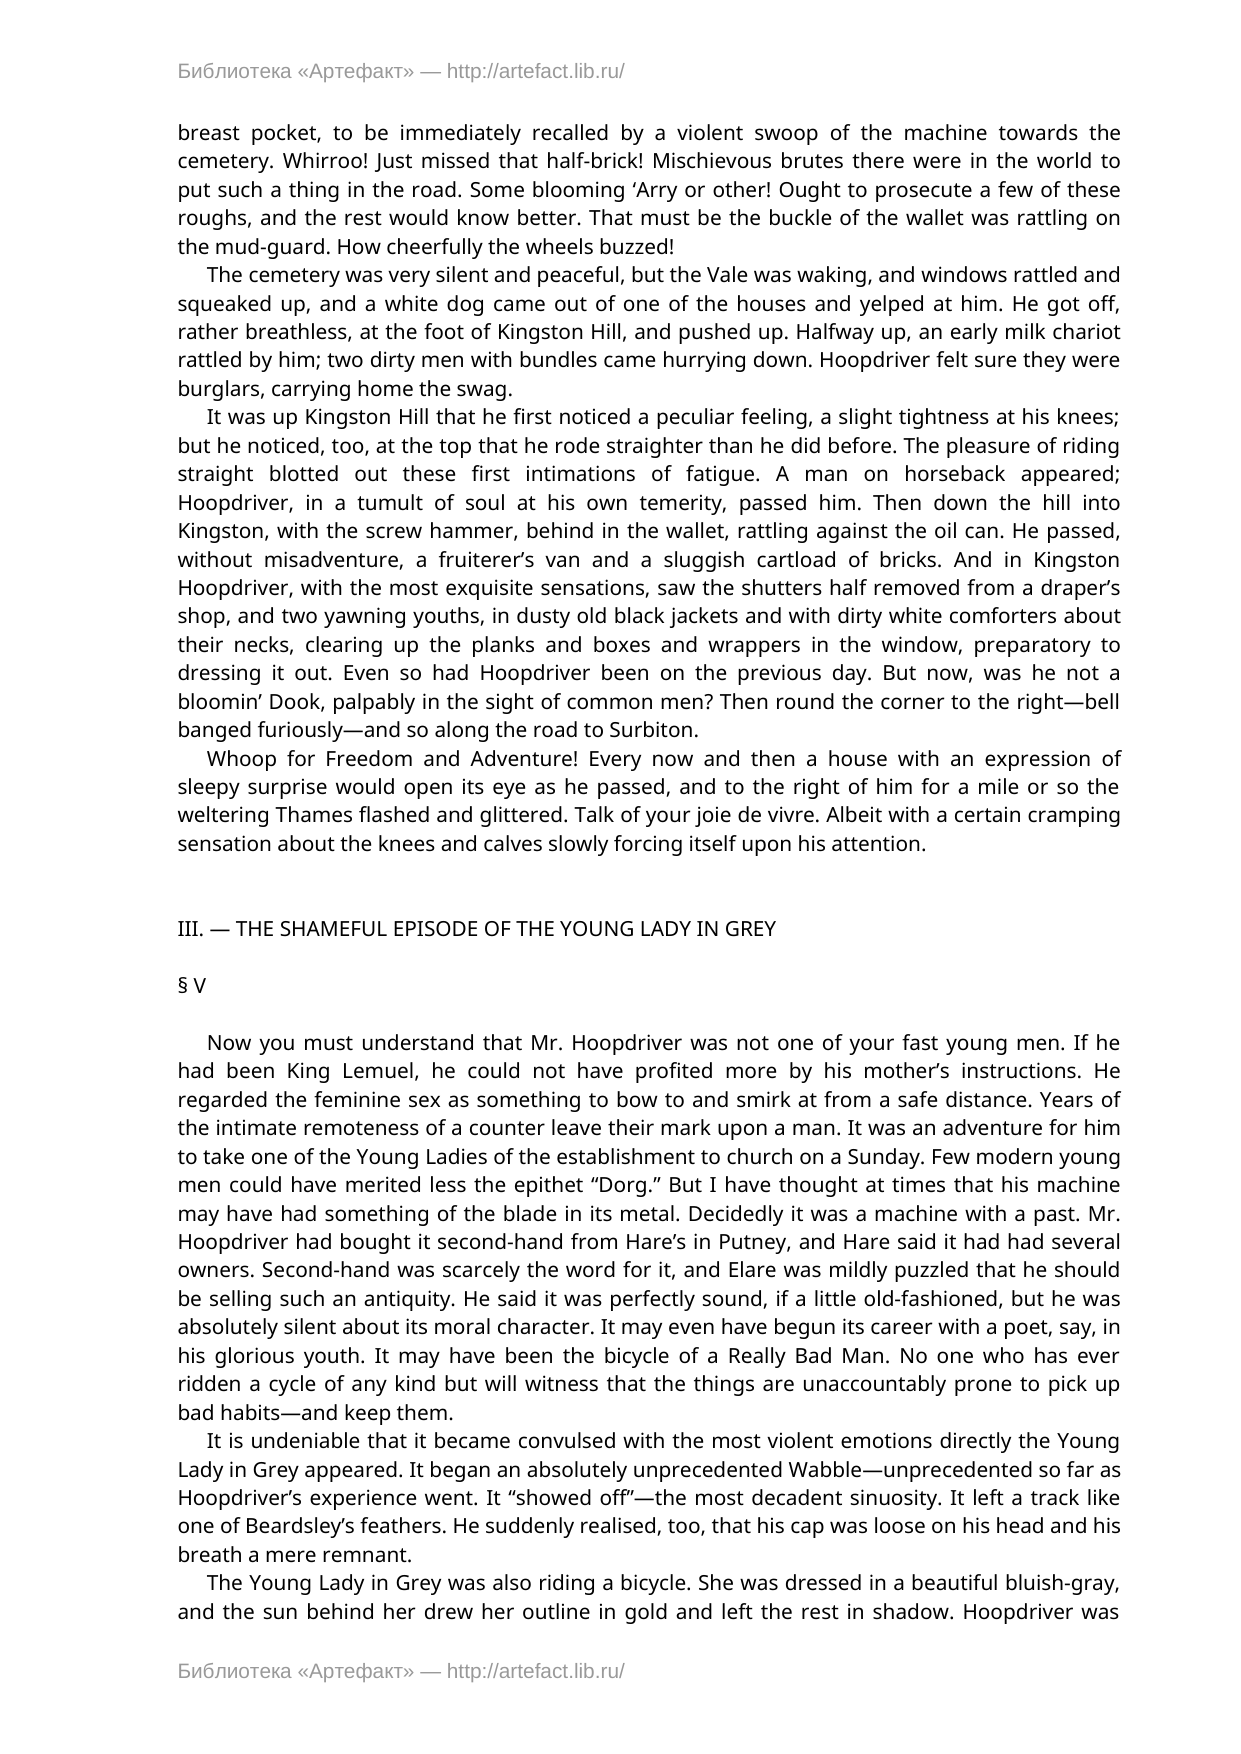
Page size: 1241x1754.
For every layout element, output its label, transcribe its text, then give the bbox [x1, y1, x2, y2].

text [177, 118, 1122, 260]
text Whoop for Freedom and Adventure! Every now and then a house with an expression of sleepy surprise would open its eye as he passed, and to the right of him for a mile or so the weltering Thames flashed and glittered. Talk of your joie de vivre. Albeit with a certain cramping sensation about the knees and calves slowly forcing itself upon his attention. [177, 744, 1122, 857]
text It was up Kingston Hill that he first noticed a peculiar feeling, a slight tightness at his knees; but he noticed, too, at the top that he rode straighter than he did before. The pleasure of riding straight blotted out these first intimations of fatigue. A man on horseback appeared; Hoopdriver, in a tumult of soul at his own temerity, passed him. Then down the hill into Kingston, with the screw hammer, behind in the wallet, rattling against the oil can. He passed, without misadventure, a fruiterer’s van and a sluggish cartload of bricks. And in Kingston Hoopdriver, with the most exquisite sensations, saw the shutters half removed from a draper’s shop, and two yawning youths, in dusty old black jackets and with dirty white comforters about their necks, clearing up the planks and boxes and wrappers in the window, preparatory to dressing it out. Even so had Hoopdriver been on the previous day. But now, was he not a bloomin’ Dook, palpably in the sight of common men? Then round the corner to the right—bell banged furiously—and so along the road to Surbiton. [177, 402, 1122, 744]
subtitle § V [177, 971, 1122, 1000]
subtitle III. — THE SHAMEFUL EPISODE OF THE YOUNG LADY IN GREY [177, 914, 1122, 943]
text It is undeniable that it became convulsed with the most violent emotions directly the Young Lady in Grey appeared. It began an absolutely unprecedented Wabble—unprecedented so far as Hoopdriver’s experience went. It “showed off”—the most decadent sinuosity. It left a track like one of Beardsley’s feathers. He suddenly realised, too, that his cap was loose on his head and his breath a mere remnant. [177, 1426, 1122, 1568]
text Now you must understand that Mr. Hoopdriver was not one of your fast young men. If he had been King Lemuel, he could not have profited more by his mother’s instructions. He regarded the feminine sex as something to bow to and smirk at from a safe distance. Years of the intimate remoteness of a counter leave their mark upon a man. It was an adventure for him to take one of the Young Ladies of the establishment to church on a Sunday. Few modern young men could have merited less the epithet “Dorg.” But I have thought at times that his machine may have had something of the blade in its metal. Decidedly it was a machine with a past. Mr. Hoopdriver had bought it second-hand from Hare’s in Putney, and Hare said it had had several owners. Second-hand was scarcely the word for it, and Elare was mildly puzzled that he should be selling such an antiquity. He said it was perfectly sound, if a little old-fashioned, but he was absolutely silent about its moral character. It may even have begun its career with a poet, say, in his glorious youth. It may have been the bicycle of a Really Bad Man. No one who has ever ridden a cycle of any kind but will witness that the things are unaccountably prone to pick up bad habits—and keep them. [177, 1028, 1122, 1426]
text The cemetery was very silent and peaceful, but the Vale was waking, and windows rattled and squeaked up, and a white dog came out of one of the houses and yelped at him. He got off, rather breathless, at the foot of Kingston Hill, and pushed up. Halfway up, an early milk chariot rattled by him; two dirty men with bundles came hurrying down. Hoopdriver felt sure they were burglars, carrying home the swag. [177, 260, 1122, 402]
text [177, 1568, 1122, 1625]
